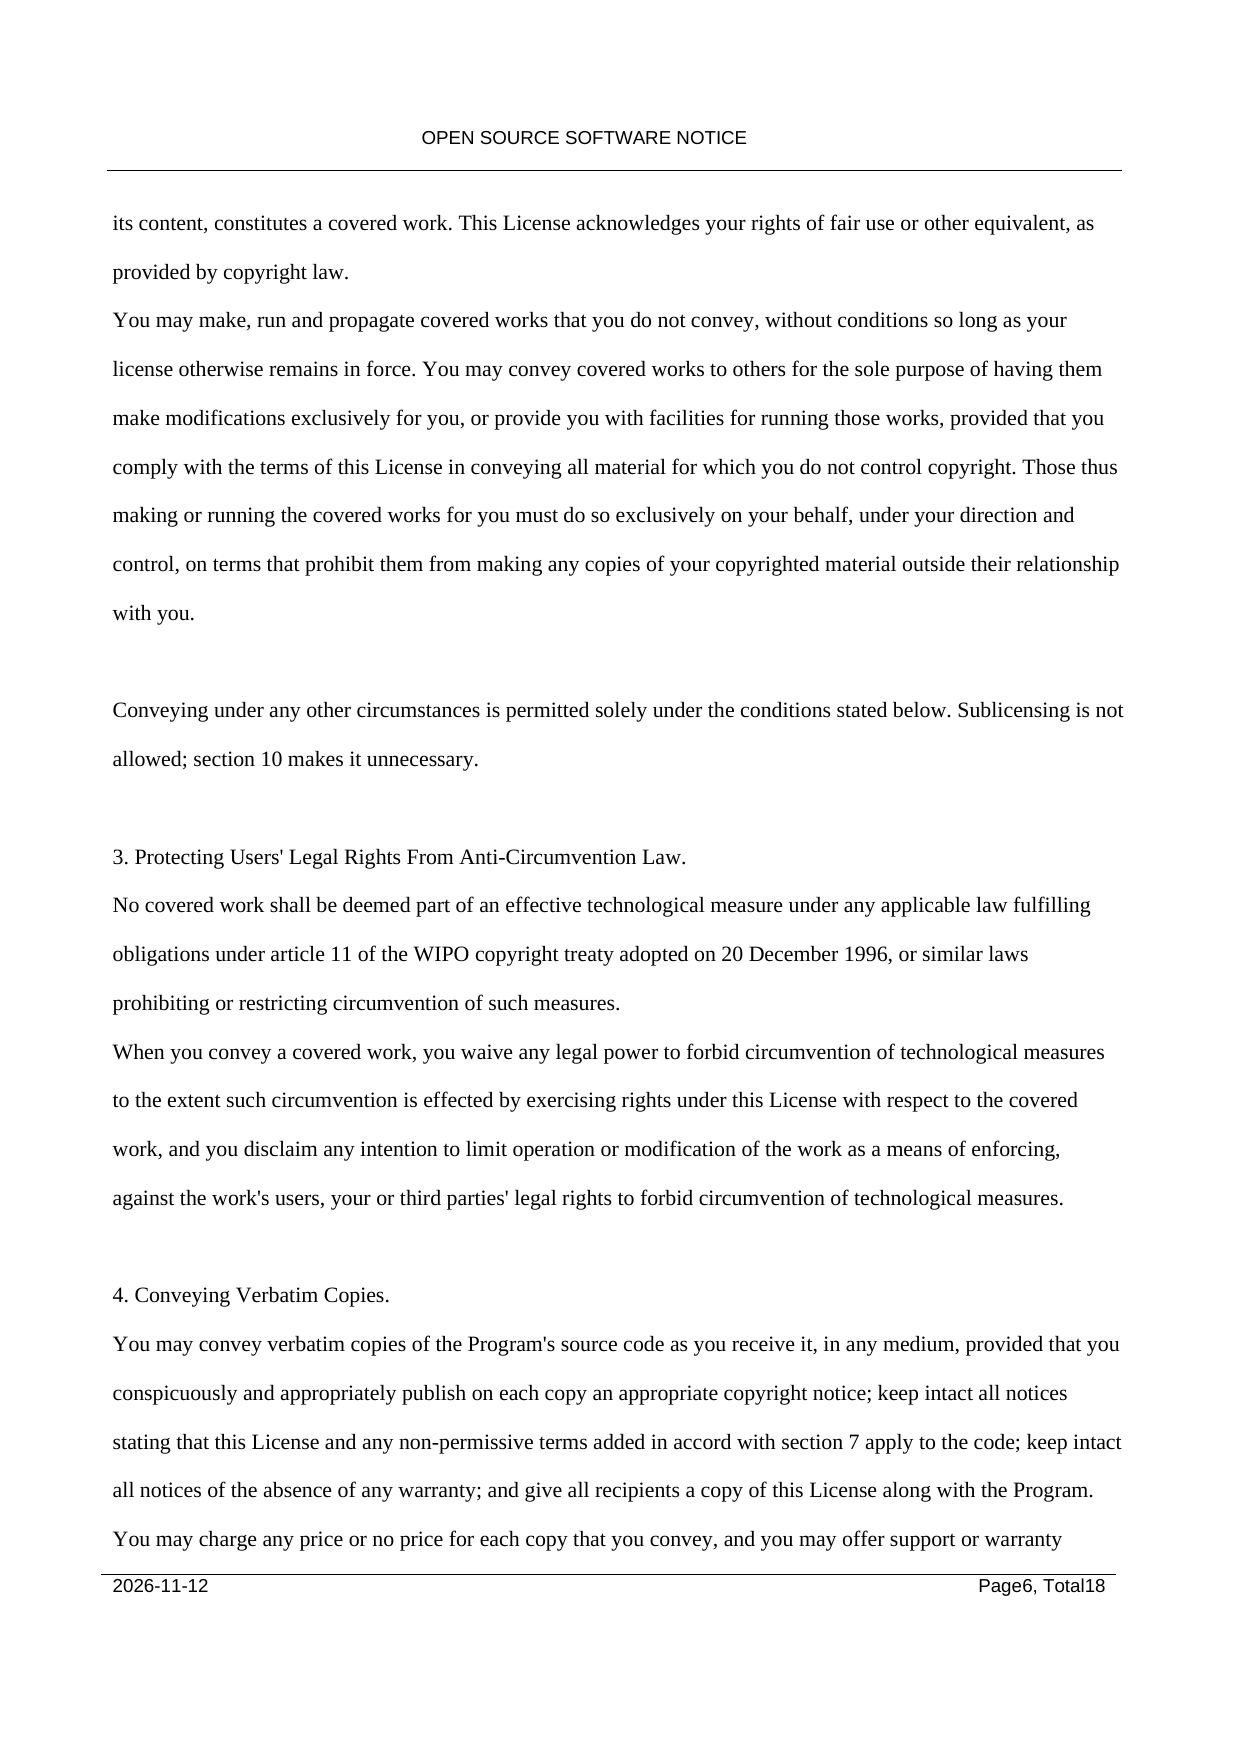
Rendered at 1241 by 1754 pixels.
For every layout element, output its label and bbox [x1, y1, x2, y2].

text [112, 206, 1128, 1555]
